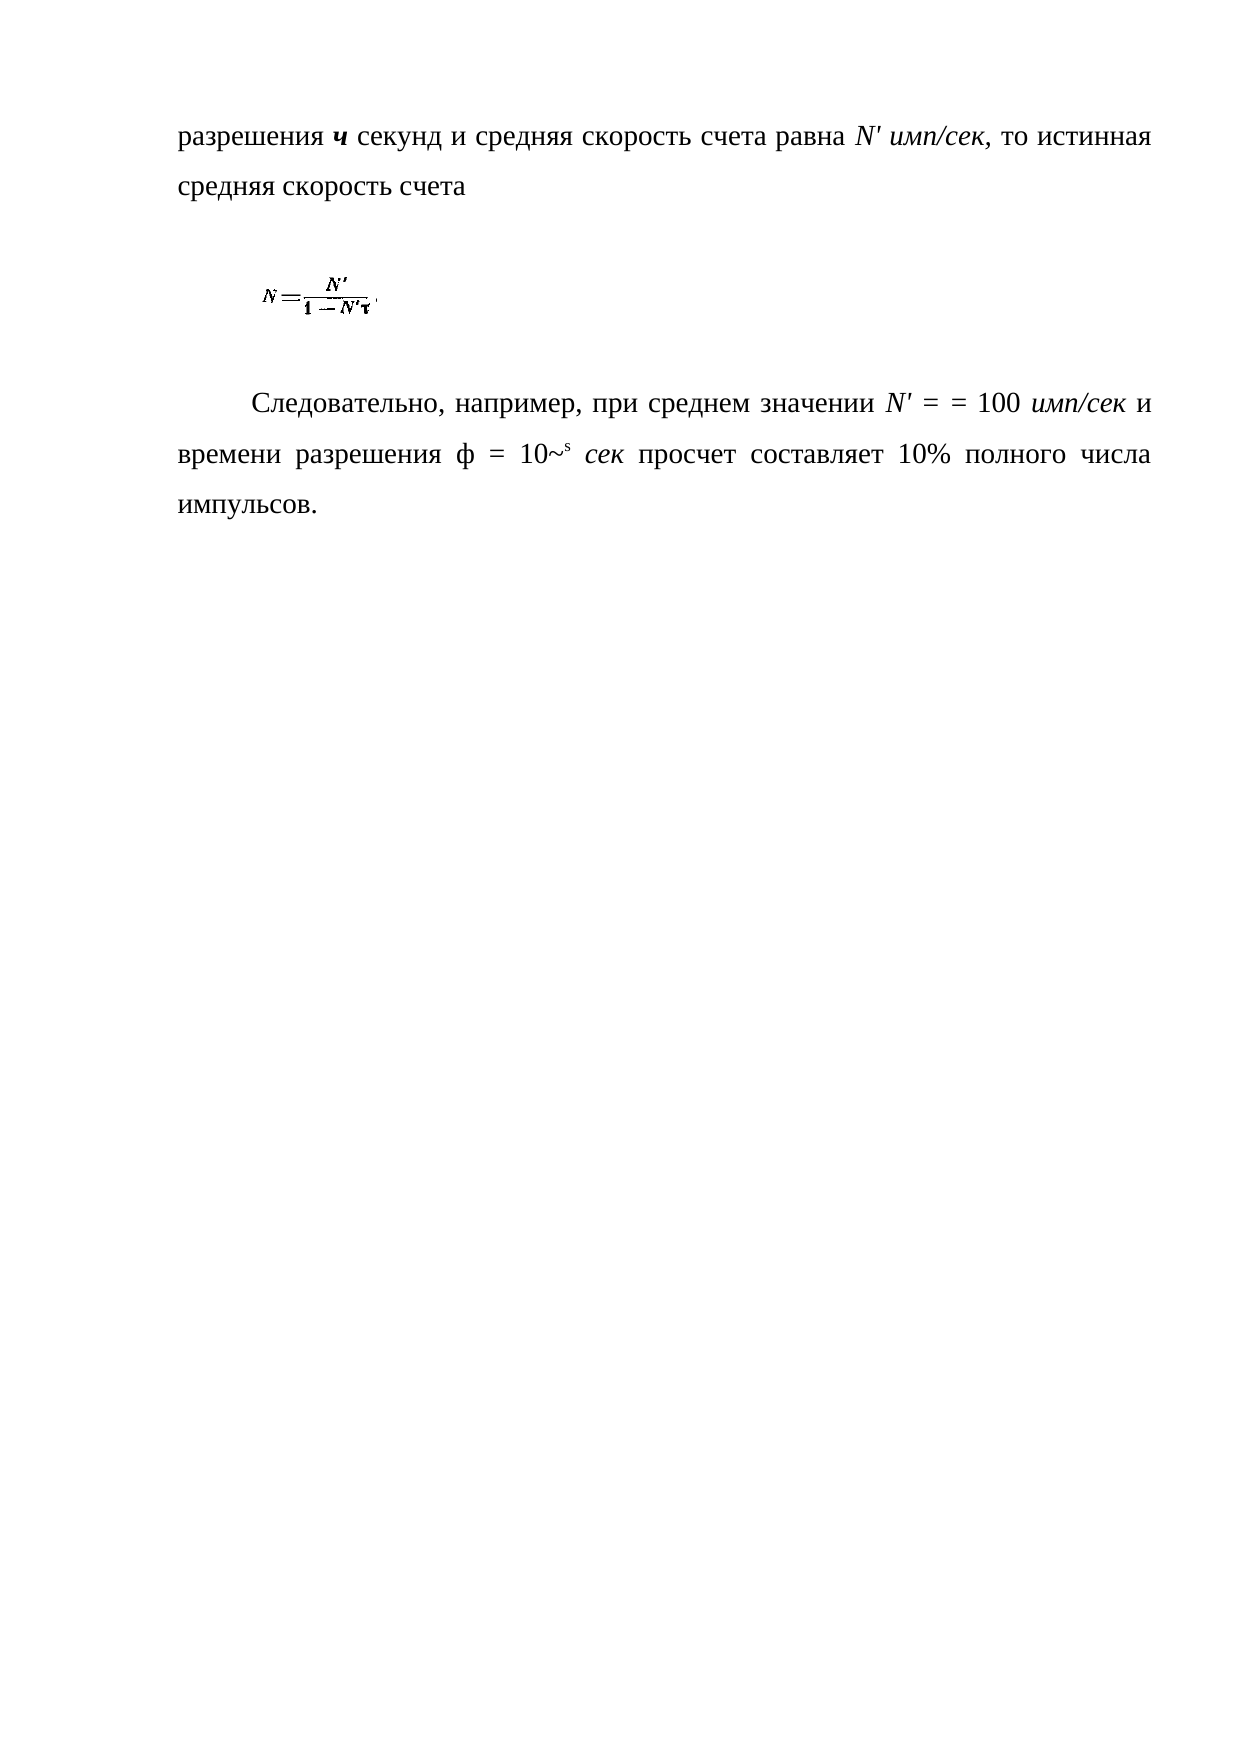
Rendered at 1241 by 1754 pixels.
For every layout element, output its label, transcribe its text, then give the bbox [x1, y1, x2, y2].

picture [251, 268, 377, 321]
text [177, 118, 1152, 202]
text Следовательно, например, при среднем значении N' = = 100 имп/сек и времени разрешения ф = 10~s сек просчет составляет 10% полного числа импульсов. [177, 385, 1152, 519]
